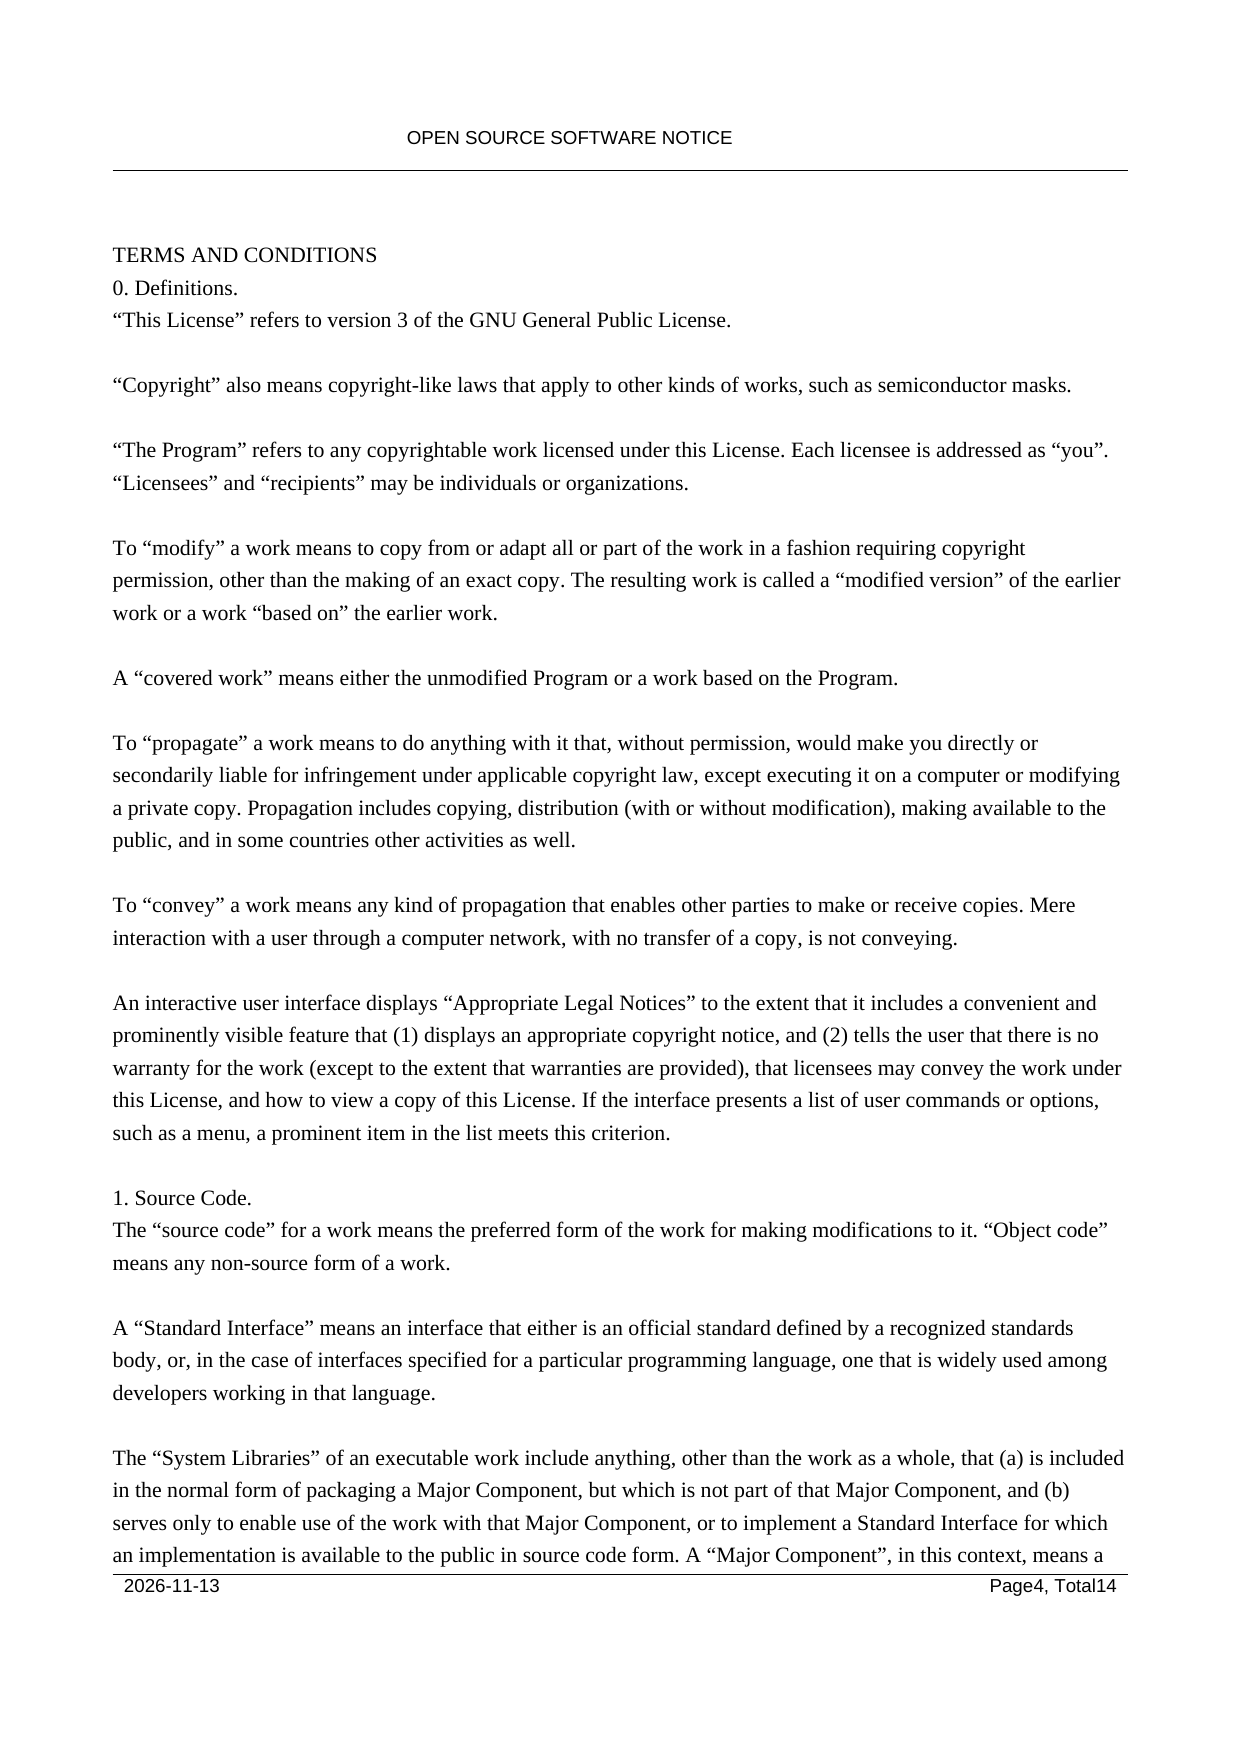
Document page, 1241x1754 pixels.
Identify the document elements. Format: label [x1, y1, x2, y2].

text [112, 206, 1128, 1571]
